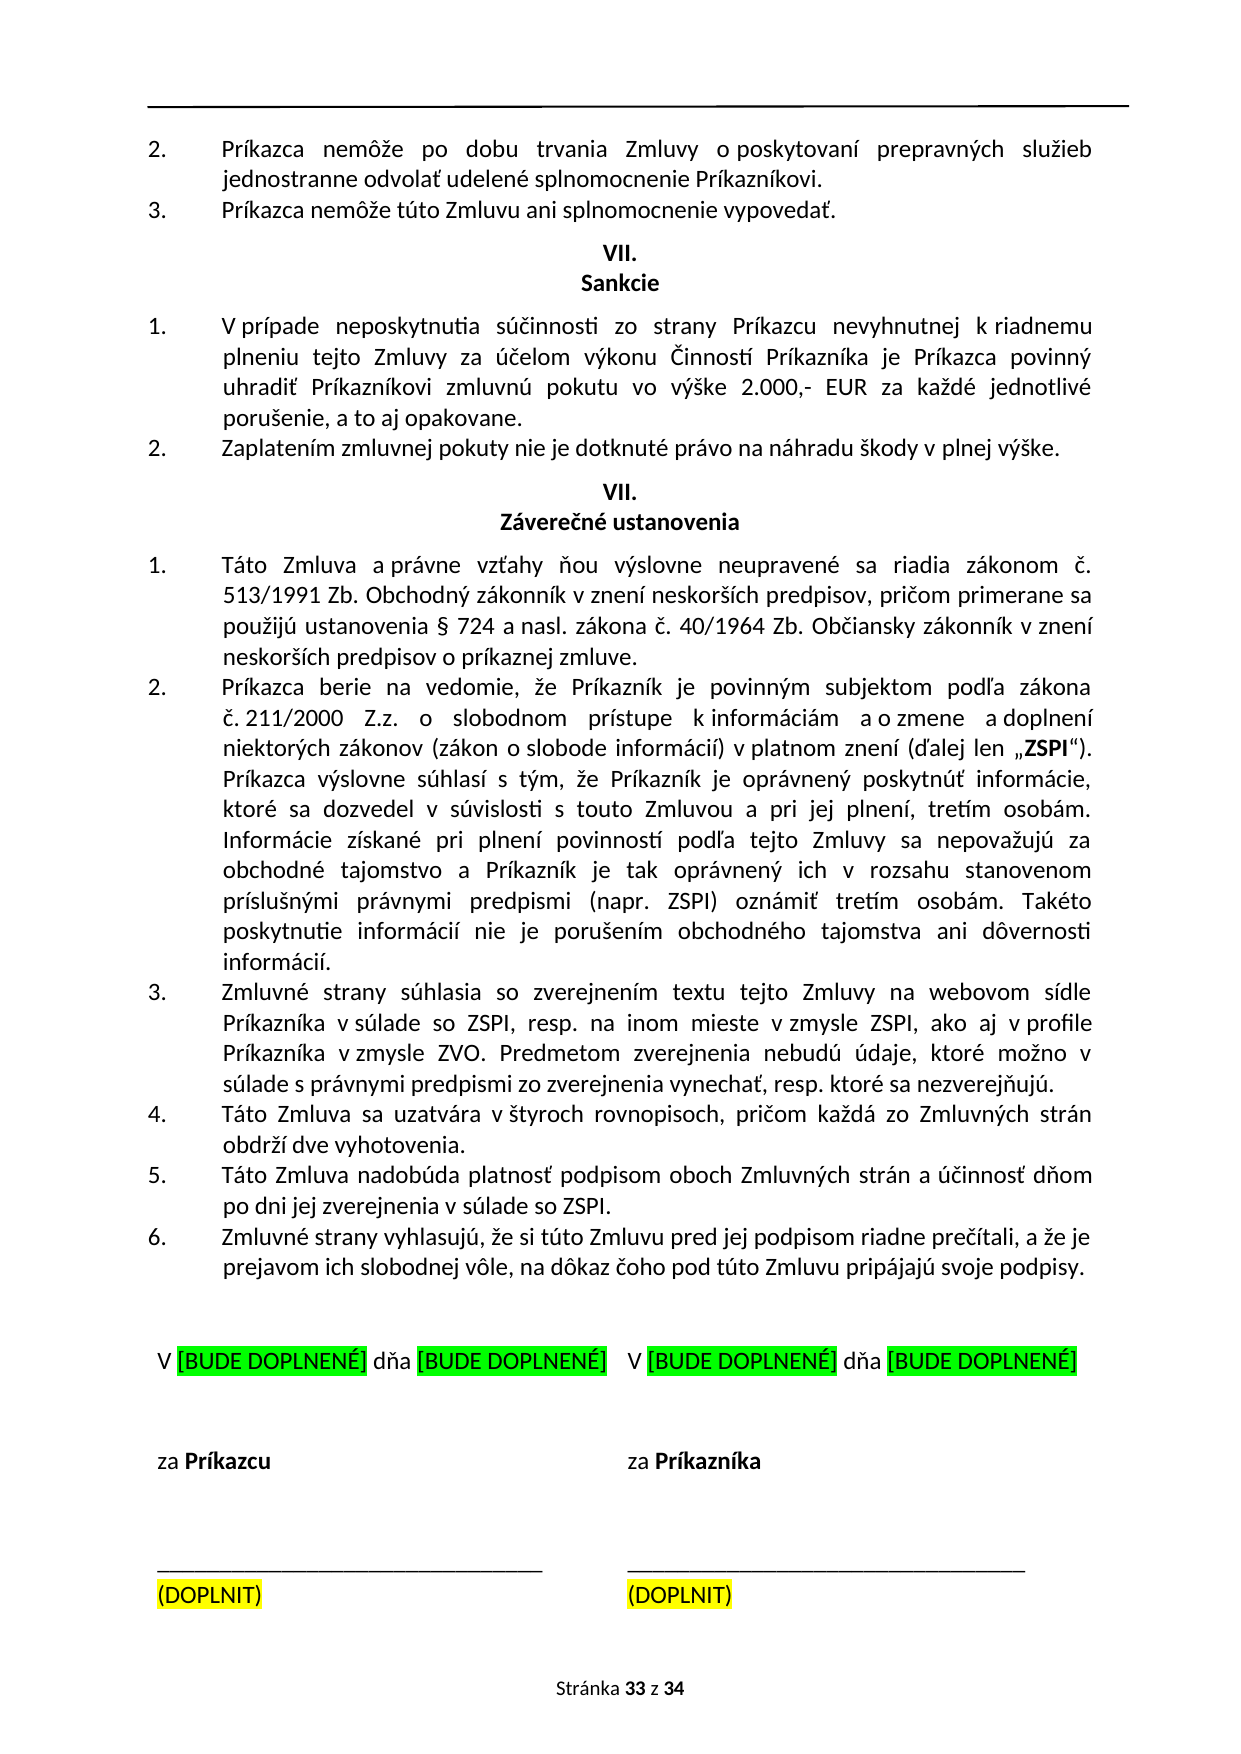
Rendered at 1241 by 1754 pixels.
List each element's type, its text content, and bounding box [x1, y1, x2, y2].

table_header V [BUDE DOPLNENÉ] dňa [BUDE DOPLNENÉ] za Príkazníka [620, 1343, 1090, 1509]
list Zmluvné strany súhlasia so zverejnením textu tejto Zmluvy na webovom sídle Príkazníka v súlade so ZSPI, resp. na inom mieste v zmysle ZSPI, ako aj v profile Príkazníka v zmysle ZVO. Predmetom zverejnenia nebudú údaje, ktoré možno v súlade s právnymi predpismi zo zverejnenia vynechať, resp. ktoré sa nezverejňujú. [148, 976, 1092, 1098]
text VII. [148, 237, 1092, 267]
list Táto Zmluva sa uzatvára v štyroch rovnopisoch, pričom každá zo Zmluvných strán obdrží dve vyhotovenia. [148, 1098, 1092, 1159]
list Príkazca nemôže po dobu trvania Zmluvy o poskytovaní prepravných služieb jednostranne odvolať udelené splnomocnenie Príkazníkovi. [148, 133, 1092, 194]
list Príkazca berie na vedomie, že Príkazník je povinným subjektom podľa zákona č. 211/2000 Z.z. o slobodnom prístupe k informáciám a o zmene a doplnení niektorých zákonov (zákon o slobode informácií) v platnom znení (ďalej len „ZSPI“). Príkazca výslovne súhlasí s tým, že Príkazník je oprávnený poskytnúť informácie, ktoré sa dozvedel v súvislosti s touto Zmluvou a pri jej plnení, tretím osobám. Informácie získané pri plnení povinností podľa tejto Zmluvy sa nepovažujú za obchodné tajomstvo a Príkazník je tak oprávnený ich v rozsahu stanovenom príslušnými právnymi predpismi (napr. ZSPI) oznámiť tretím osobám. Takéto poskytnutie informácií nie je porušením obchodného tajomstva ani dôvernosti informácií. [148, 671, 1092, 976]
list V prípade neposkytnutia súčinnosti zo strany Príkazcu nevyhnutnej k riadnemu plneniu tejto Zmluvy za účelom výkonu Činností Príkazníka je Príkazca povinný uhradiť Príkazníkovi zmluvnú pokutu vo výške 2.000,- EUR za každé jednotlivé porušenie, a to aj opakovane. [148, 311, 1092, 433]
table_header V [BUDE DOPLNENÉ] dňa [BUDE DOPLNENÉ] za Príkazcu [150, 1343, 620, 1509]
text Záverečné ustanovenia [148, 506, 1092, 537]
list Táto Zmluva nadobúda platnosť podpisom oboch Zmluvných strán a účinnosť dňom po dni jej zverejnenia v súlade so ZSPI. [148, 1159, 1092, 1221]
text Sankcie [148, 267, 1092, 298]
table_cell _______________________________ (DOPLNIT) [150, 1509, 620, 1643]
list Táto Zmluva a právne vzťahy ňou výslovne neupravené sa riadia zákonom č. 513/1991 Zb. Obchodný zákonník v znení neskorších predpisov, pričom primerane sa použijú ustanovenia § 724 a nasl. zákona č. 40/1964 Zb. Občiansky zákonník v znení neskorších predpisov o príkaznej zmluve. [148, 549, 1092, 671]
list Príkazca nemôže túto Zmluvu ani splnomocnenie vypovedať. [148, 194, 1092, 224]
list Zaplatením zmluvnej pokuty nie je dotknuté právo na náhradu škody v plnej výške. [148, 433, 1092, 463]
table_cell ________________________________ (DOPLNIT) [620, 1509, 1090, 1643]
text VII. [148, 476, 1092, 506]
list Zmluvné strany vyhlasujú, že si túto Zmluvu pred jej podpisom riadne prečítali, a že je prejavom ich slobodnej vôle, na dôkaz čoho pod túto Zmluvu pripájajú svoje podpisy. [148, 1221, 1092, 1282]
